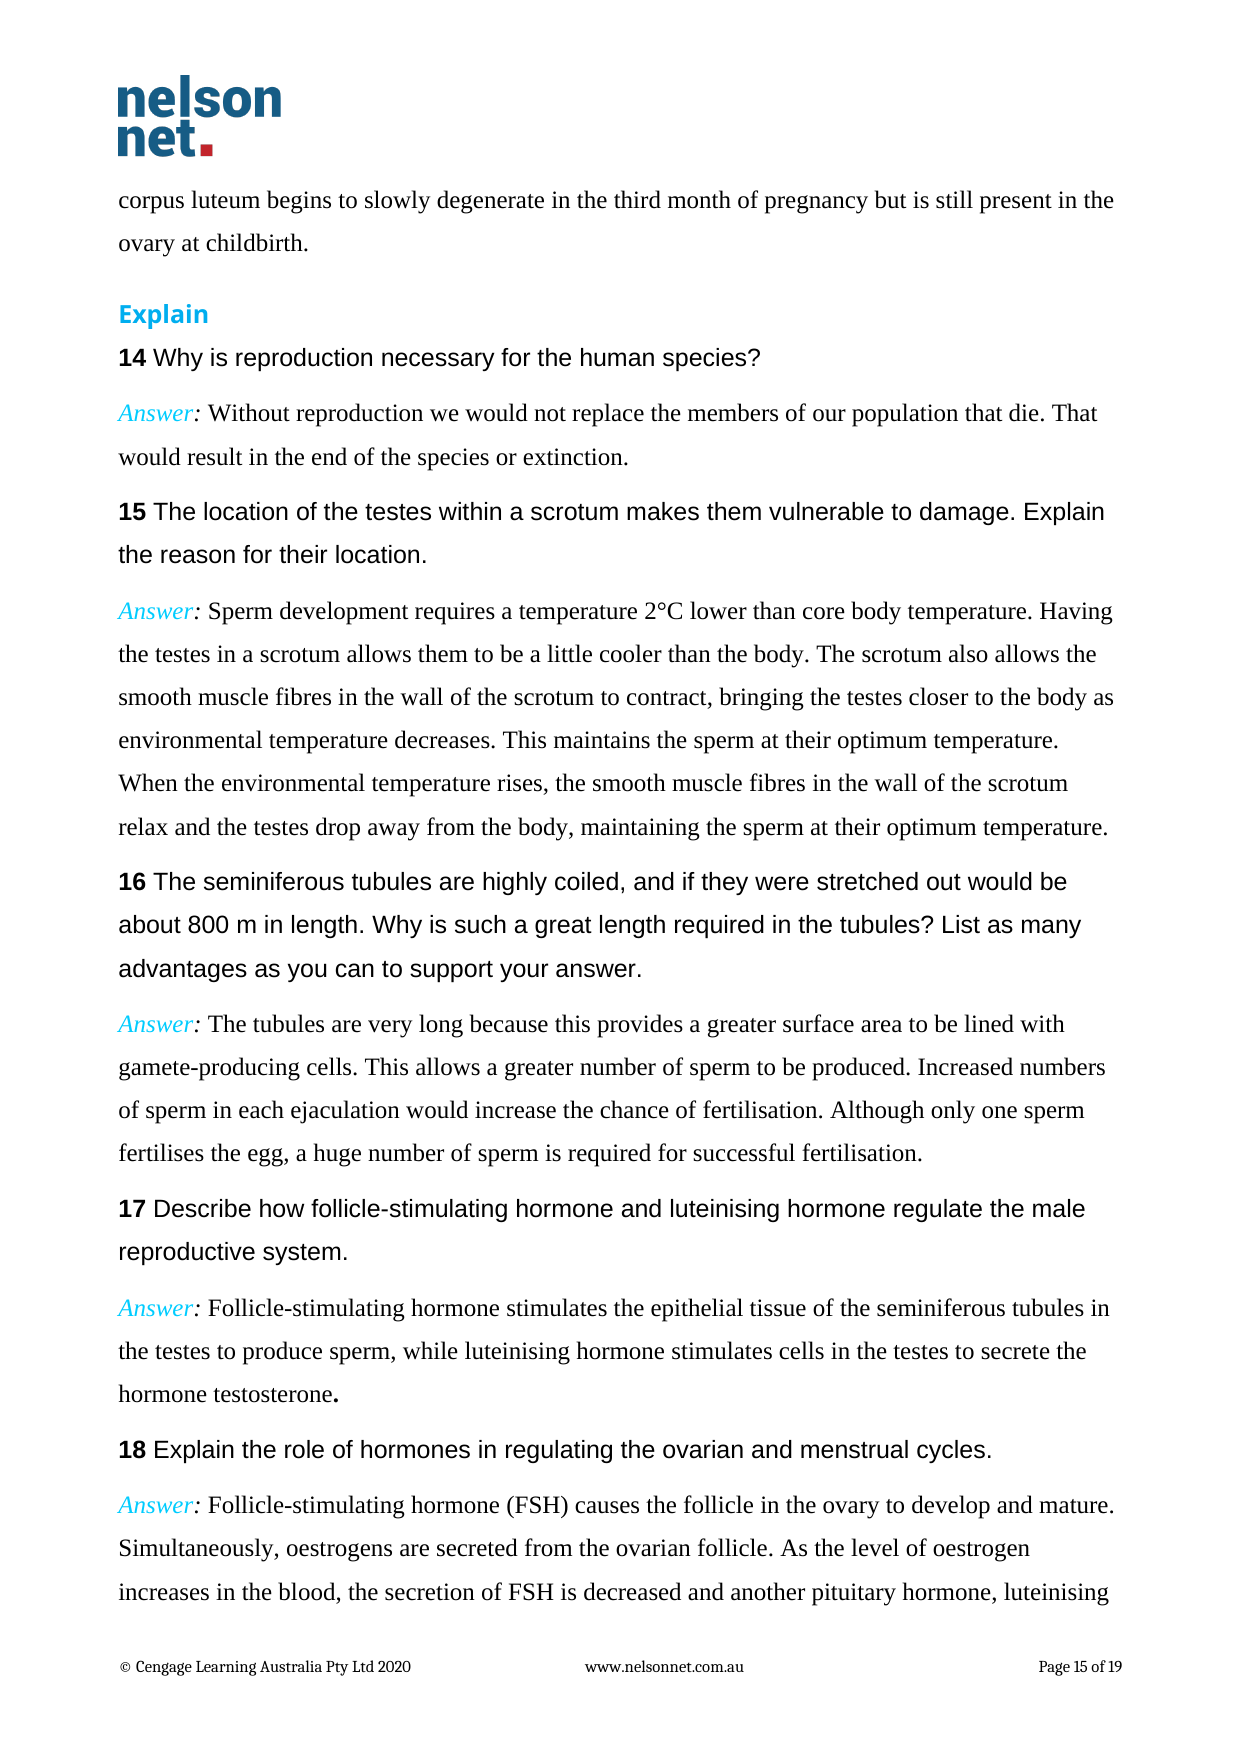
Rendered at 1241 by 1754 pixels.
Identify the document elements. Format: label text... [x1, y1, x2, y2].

text 16 The seminiferous tubules are highly coiled, and if they were stretched out would be about 800 m in length. Why is such a great length required in the tubules? List as many advantages as you can to support your answer. [118, 867, 1122, 982]
text Answer: Follicle-stimulating hormone stimulates the epithelial tissue of the seminiferous tubules in the testes to produce sperm, while luteinising hormone stimulates cells in the testes to secrete the hormone testosterone. [118, 1293, 1122, 1408]
text 18 Explain the role of hormones in regulating the ovarian and menstrual cycles. [118, 1435, 1122, 1463]
text Answer: Sperm development requires a temperature 2°C lower than core body temperature. Having the testes in a scrotum allows them to be a little cooler than the body. The scrotum also allows the smooth muscle fibres in the wall of the scrotum to contract, bringing the testes closer to the body as environmental temperature decreases. This maintains the sperm at their optimum temperature. When the environmental temperature rises, the smooth muscle fibres in the wall of the scrotum relax and the testes drop away from the body, maintaining the sperm at their optimum temperature. [118, 596, 1122, 840]
text Answer: The tubules are very long because this provides a greater surface area to be lined with gamete-producing cells. This allows a greater number of sperm to be produced. Increased numbers of sperm in each ejaculation would increase the chance of fertilisation. Although only one sperm fertilises the egg, a huge number of sperm is required for successful fertilisation. [118, 1009, 1122, 1167]
text Answer: Follicle-stimulating hormone (FSH) causes the follicle in the ovary to develop and mature. [118, 1490, 1122, 1519]
text 14 Why is reproduction necessary for the human species? [118, 343, 1122, 372]
text 17 Describe how follicle-stimulating hormone and luteinising hormone regulate the male reproductive system. [118, 1194, 1122, 1266]
text Explain [118, 296, 1122, 330]
text Answer: Without reproduction we would not replace the members of our population that die. That would result in the end of the species or extinction. [118, 398, 1122, 470]
picture [118, 75, 281, 157]
text 15 The location of the testes within a scrotum makes them vulnerable to damage. Explain the reason for their location. [118, 497, 1122, 569]
